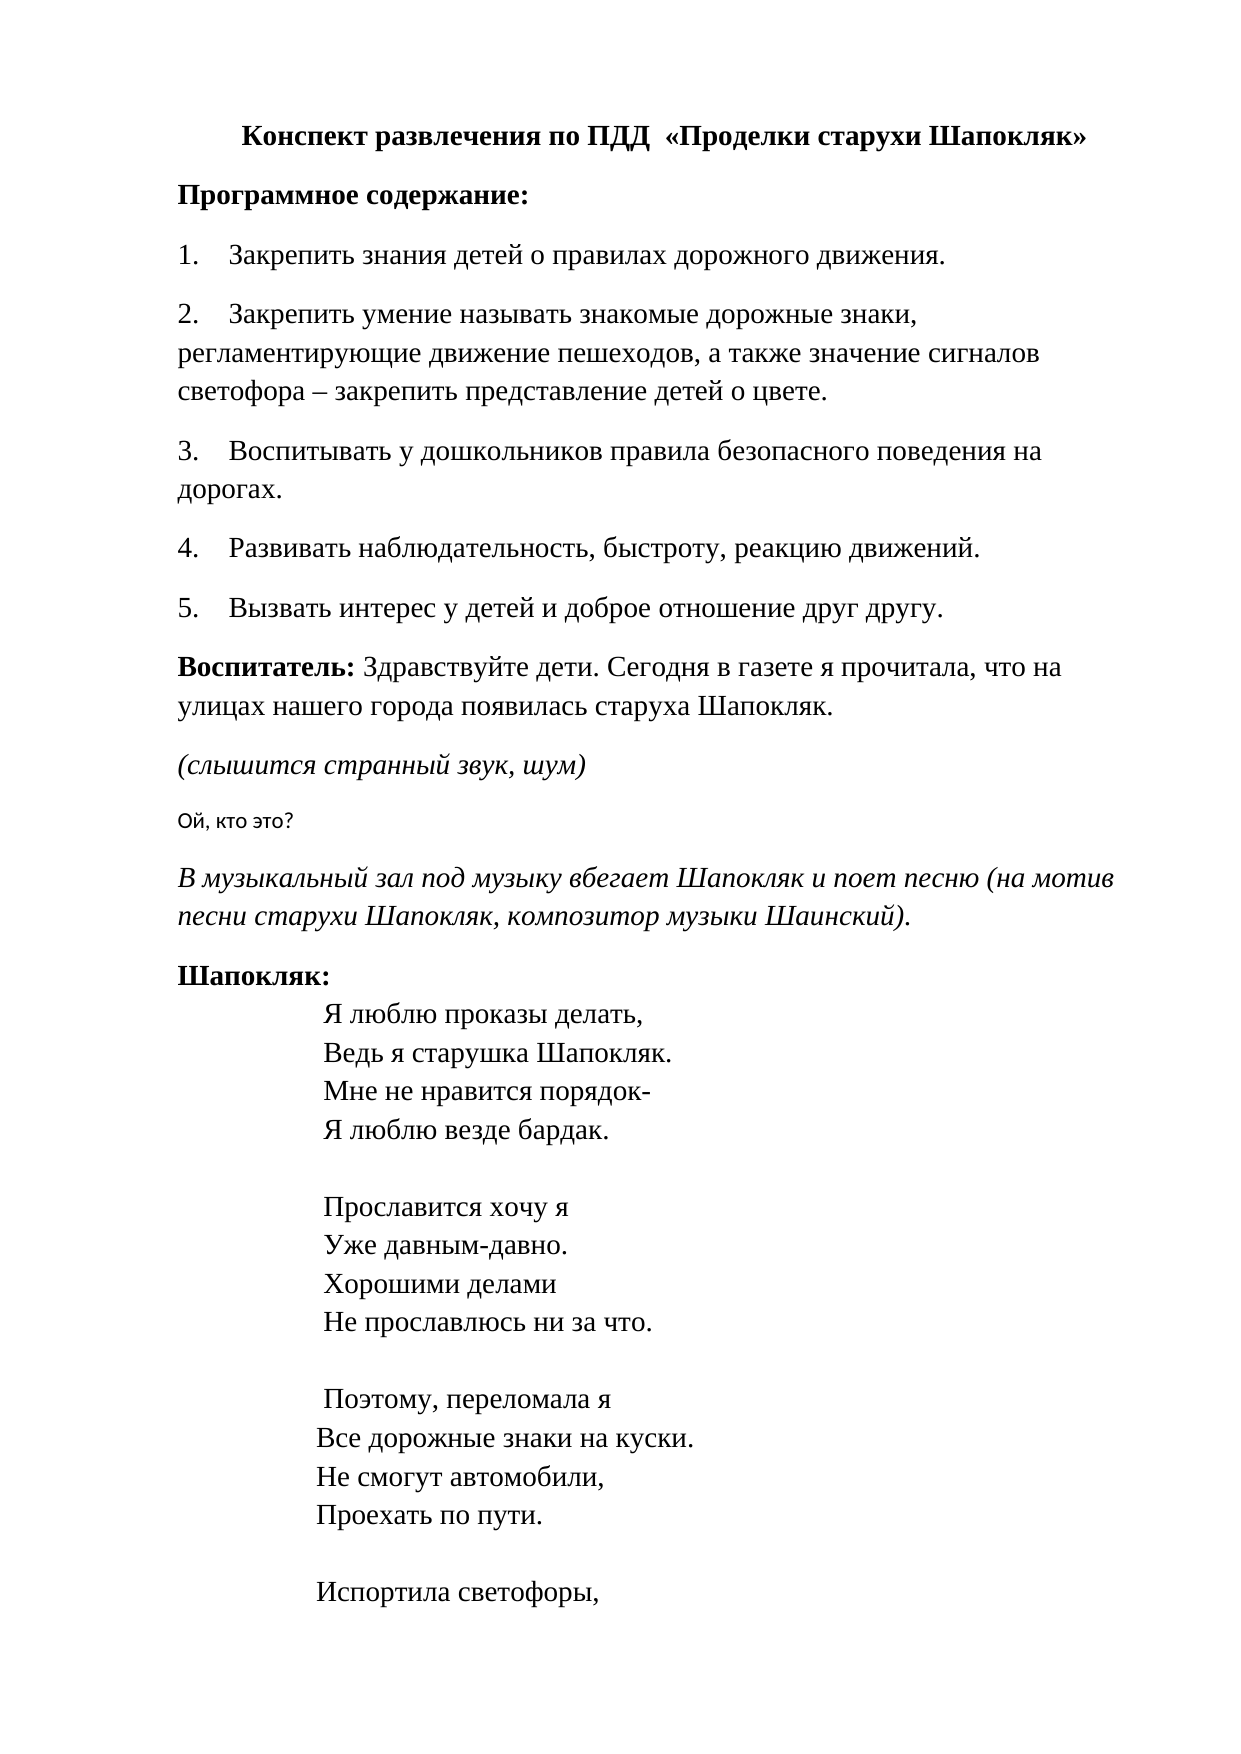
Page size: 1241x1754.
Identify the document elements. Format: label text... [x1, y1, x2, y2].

text 3. Воспитывать у дошкольников правила безопасного поведения на дорогах. [177, 433, 1152, 505]
text Шапокляк: [177, 958, 1152, 991]
text Я люблю везде бардак. [177, 1112, 1152, 1145]
text Программное содержание: [177, 177, 1152, 211]
text Ведь я старушка Шапокляк. [177, 1035, 1152, 1068]
text Не прославлюсь ни за что. [177, 1304, 1152, 1338]
text Хорошими делами [177, 1266, 1152, 1299]
text Мне не нравится порядок- [177, 1073, 1152, 1107]
text Воспитатель: Здравствуйте дети. Сегодня в газете я прочитала, что на улицах нашего города появилась старуха Шапокляк. [177, 649, 1152, 721]
text Конспект развлечения по ПДД «Проделки старухи Шапокляк» [177, 118, 1152, 152]
text Испортила светофоры, [177, 1574, 1152, 1608]
text Уже давным-давно. [177, 1227, 1152, 1261]
text Не смогут автомобили, [177, 1459, 1152, 1492]
text В музыкальный зал под музыку вбегает Шапокляк и поет песню (на мотив песни старухи Шапокляк, композитор музыки Шаинский). [177, 860, 1152, 932]
text 1. Закрепить знания детей о правилах дорожного движения. [177, 237, 1152, 270]
text 2. Закрепить умение называть знакомые дорожные знаки, регламентирующие движение пешеходов, а также значение сигналов светофора – закрепить представление детей о цвете. [177, 296, 1152, 407]
text Поэтому, переломала я [177, 1382, 1152, 1415]
text Я люблю проказы делать, [177, 996, 1152, 1030]
text 5. Вызвать интерес у детей и доброе отношение друг другу. [177, 590, 1152, 623]
text Прославится хочу я [177, 1189, 1152, 1222]
text Ой, кто это? [177, 807, 1152, 835]
text Все дорожные знаки на куски. [177, 1420, 1152, 1454]
text 4. Развивать наблюдательность, быстроту, реакцию движений. [177, 531, 1152, 564]
text Проехать по пути. [177, 1497, 1152, 1531]
text (слышится странный звук, шум) [177, 747, 1152, 781]
